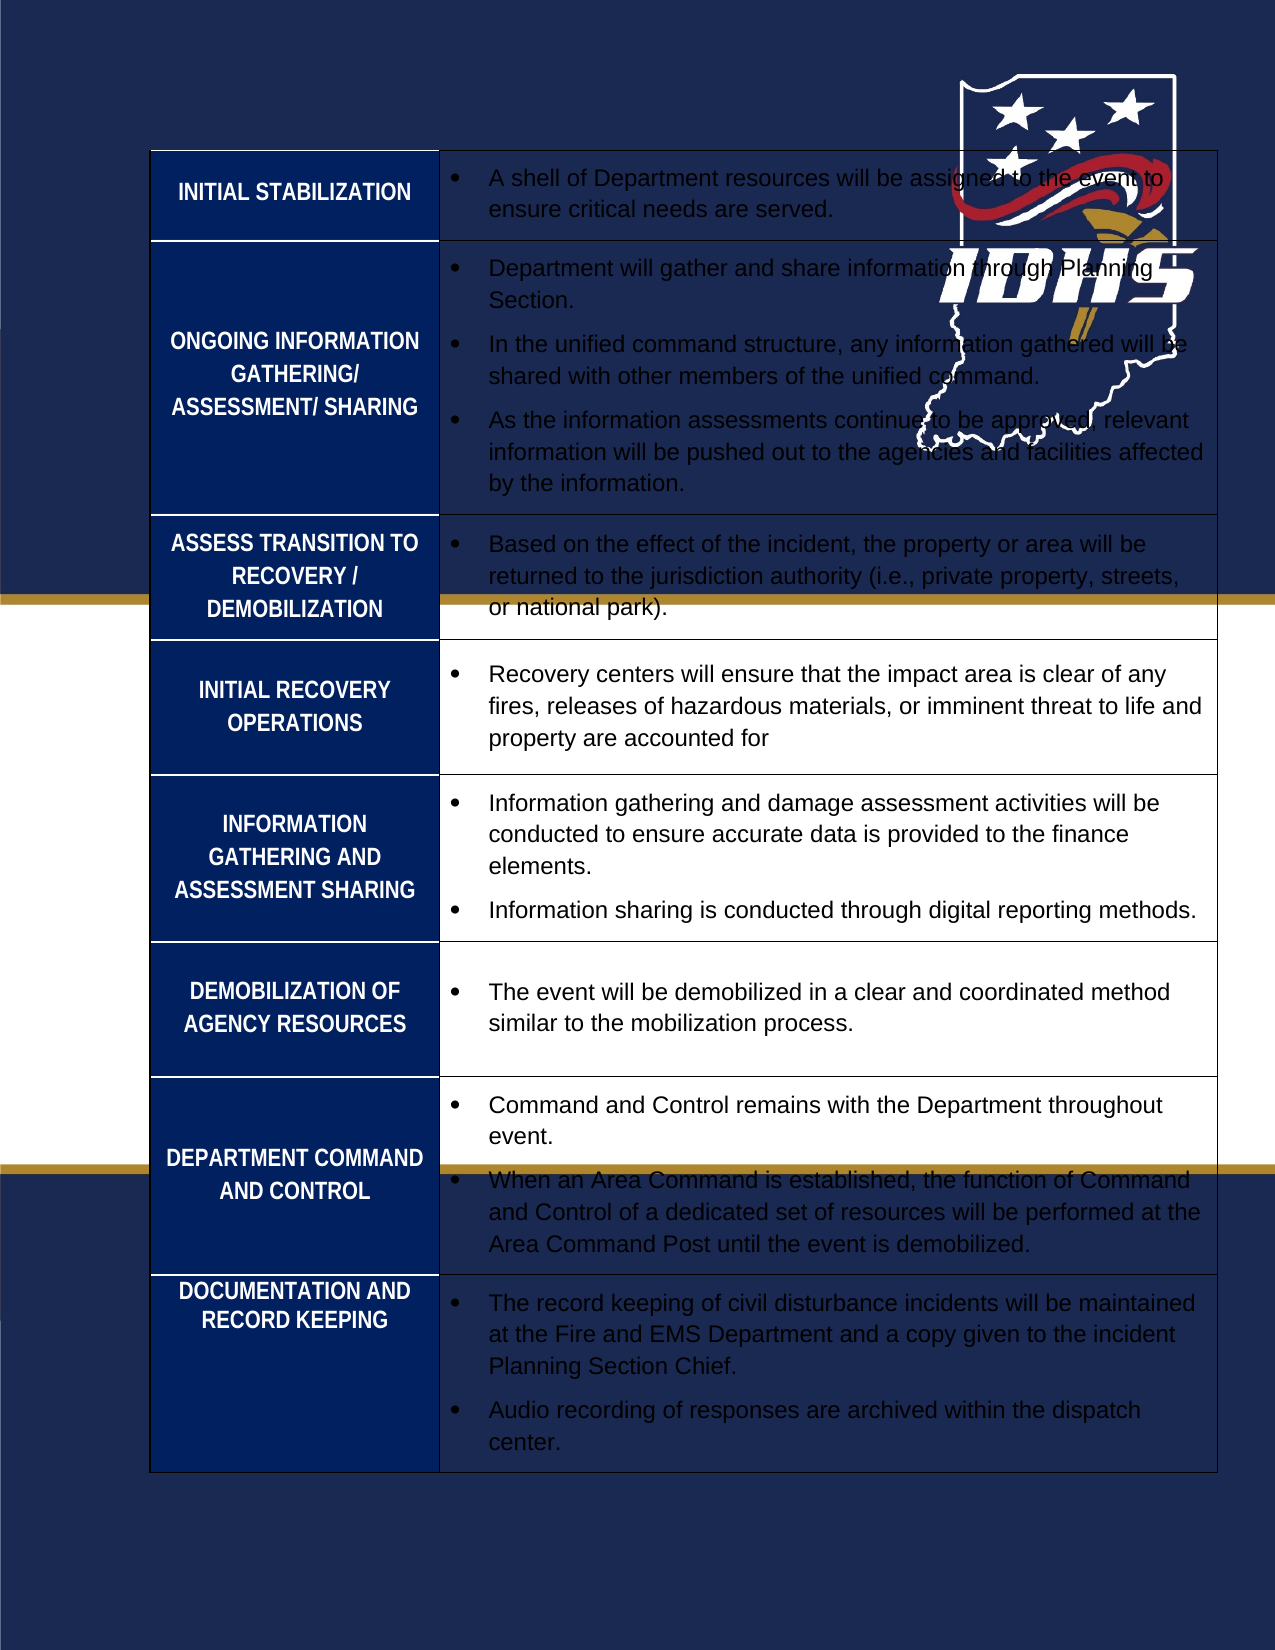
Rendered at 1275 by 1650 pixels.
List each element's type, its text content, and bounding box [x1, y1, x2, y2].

table_cell Command and Control remains with the Department throughout event. When an Area Command is established, the function of Command and Control of a dedicated set of resources will be performed at the Area Command Post until the event is demobilized. [440, 1077, 1217, 1274]
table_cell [151, 1276, 439, 1472]
table_cell Department will gather and share information through Planning Section. In the unified command structure, any information gathered will be shared with other members of the unified command. As the information assessments continue to be approved, relevant information will be pushed out to the agencies and facilities affected by the information. [440, 241, 1217, 513]
table_cell Ongoing Information Gathering/ Assessment/ Sharing [151, 242, 439, 513]
picture [0, 0, 1275, 1650]
table_cell Initial Stabilization [151, 151, 439, 239]
table_cell INITIAL RECOVERY OPERATIONS [151, 641, 439, 774]
table_cell The event will be demobilized in a clear and coordinated method similar to the mobilization process. [440, 942, 1217, 1076]
table_cell Based on the effect of the incident, the property or area will be returned to the jurisdiction authority (i.e., private property, streets, or national park). [440, 515, 1217, 639]
table_cell Information gathering and damage assessment activities will be conducted to ensure accurate data is provided to the finance elements. Information sharing is conducted through digital reporting methods. [440, 775, 1217, 941]
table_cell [440, 1275, 1217, 1472]
table_cell INFORMATION GATHERING AND ASSESSMENT SHARING [151, 776, 439, 941]
table_cell DEMOBILIZATION OF AGENCY RESOURCES [151, 943, 439, 1076]
table_cell ASSESS TRANSITION TO RECOVERY / DEMOBILIZATION [151, 516, 439, 639]
table_cell A shell of Department resources will be assigned to the event to ensure critical needs are served. [440, 151, 1217, 239]
table_cell Recovery centers will ensure that the impact area is clear of any fires, releases of hazardous materials, or imminent threat to life and property are accounted for [440, 640, 1217, 774]
table_cell DEPARTMENT COMMAND AND CONTROL [151, 1078, 439, 1274]
